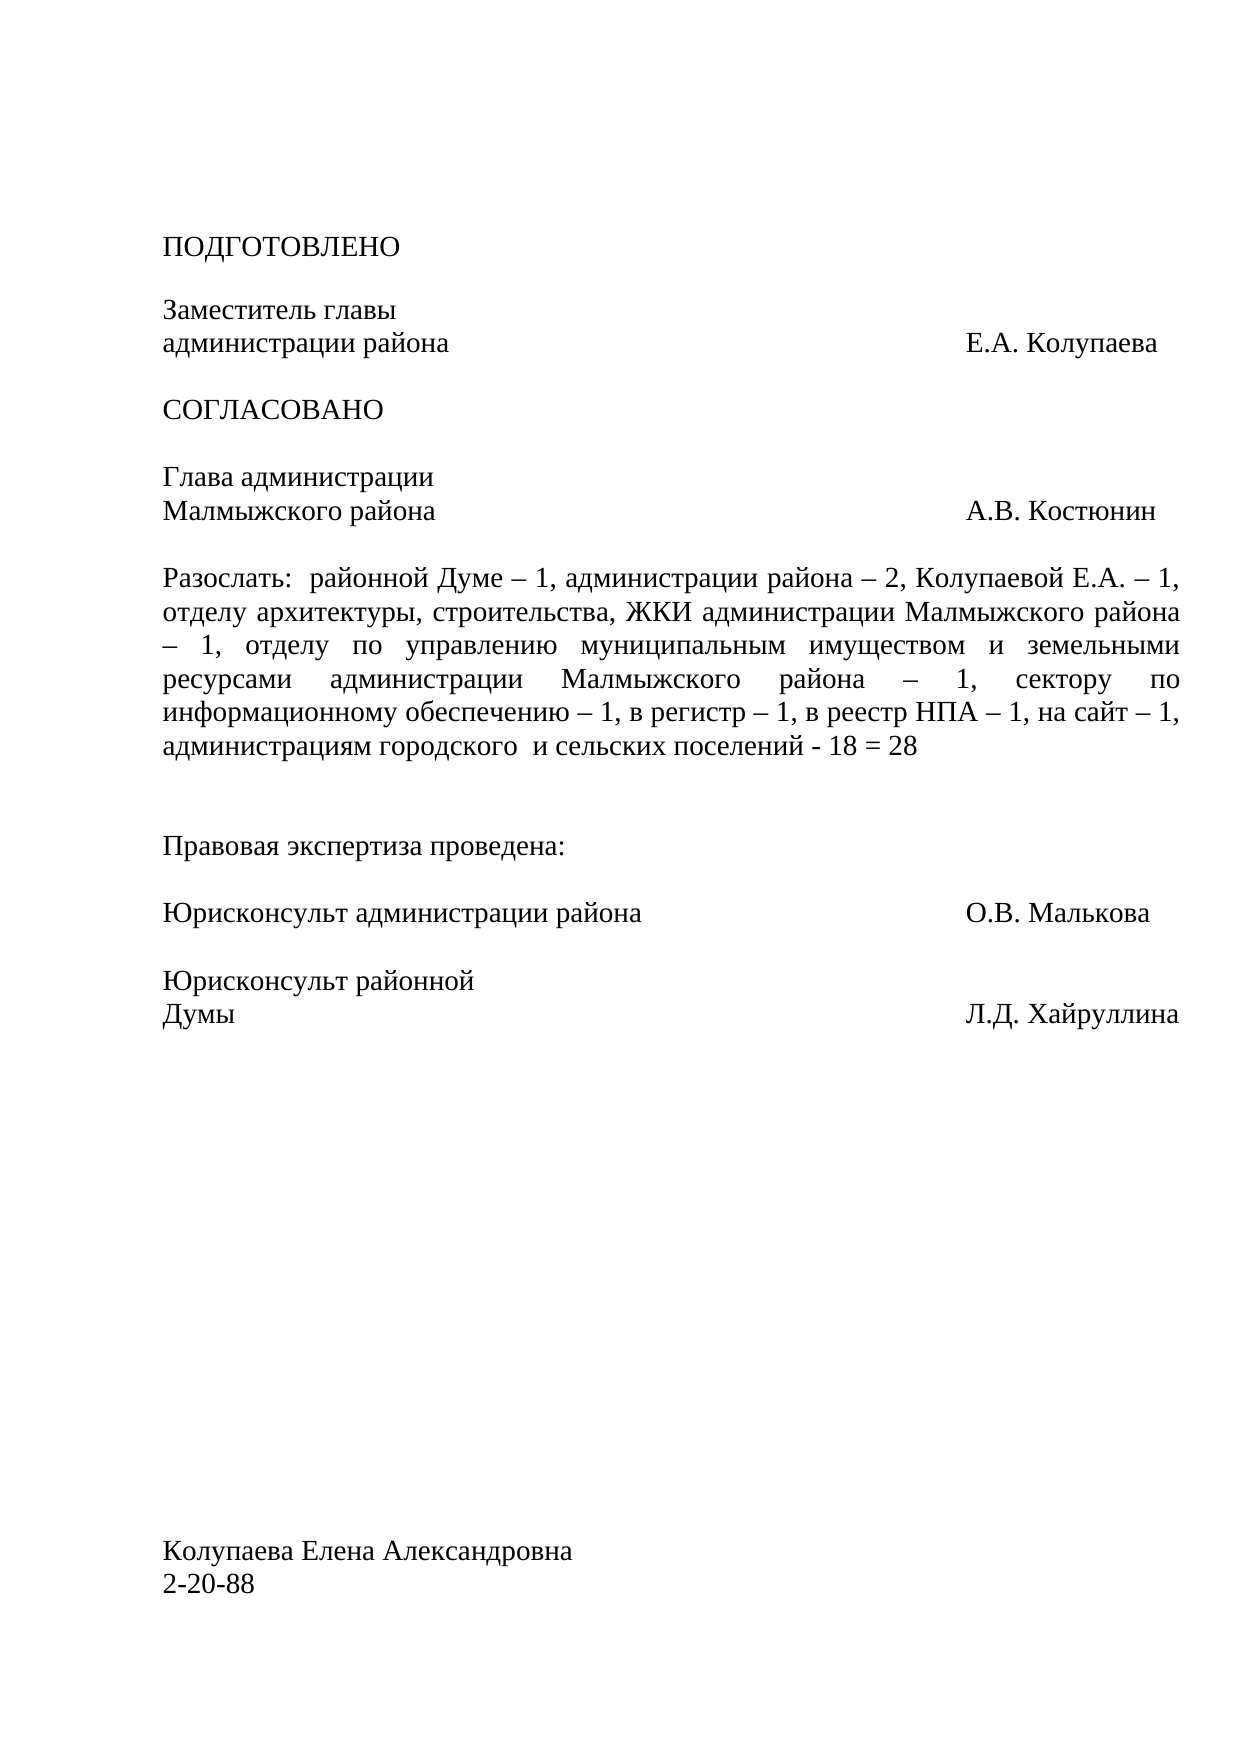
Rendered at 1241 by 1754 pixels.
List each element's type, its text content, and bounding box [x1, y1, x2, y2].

text Заместитель главы [162, 292, 1181, 325]
text Колупаева Елена Александровна [162, 1533, 1181, 1566]
text Юрисконсульт районной [162, 963, 1181, 996]
text Думы Л.Д. Хайруллина [162, 996, 1181, 1030]
text Малмыжского района А.В. Костюнин [162, 493, 1181, 527]
text администрации района Е.А. Колупаева [162, 325, 1181, 359]
text 2-20-88 [162, 1566, 1181, 1600]
text Правовая экспертиза проведена: [162, 828, 1181, 862]
text Разослать: районной Думе – 1, администрации района – 2, Колупаевой Е.А. – 1, отделу архитектуры, строительства, ЖКИ администрации Малмыжского района – 1, отделу по управлению муниципальным имуществом и земельными ресурсами администрации Малмыжского района – 1, сектору по информационному обеспечению – 1, в регистр – 1, в реестр НПА – 1, на сайт – 1, администрациям городского и сельских поселений - 18 = 28 [162, 560, 1181, 761]
text Глава администрации [162, 459, 1181, 493]
text СОГЛАСОВАНО [162, 392, 1181, 426]
text Юрисконсульт администрации района О.В. Малькова [162, 896, 1181, 929]
text ПОДГОТОВЛЕНО [162, 229, 1181, 263]
